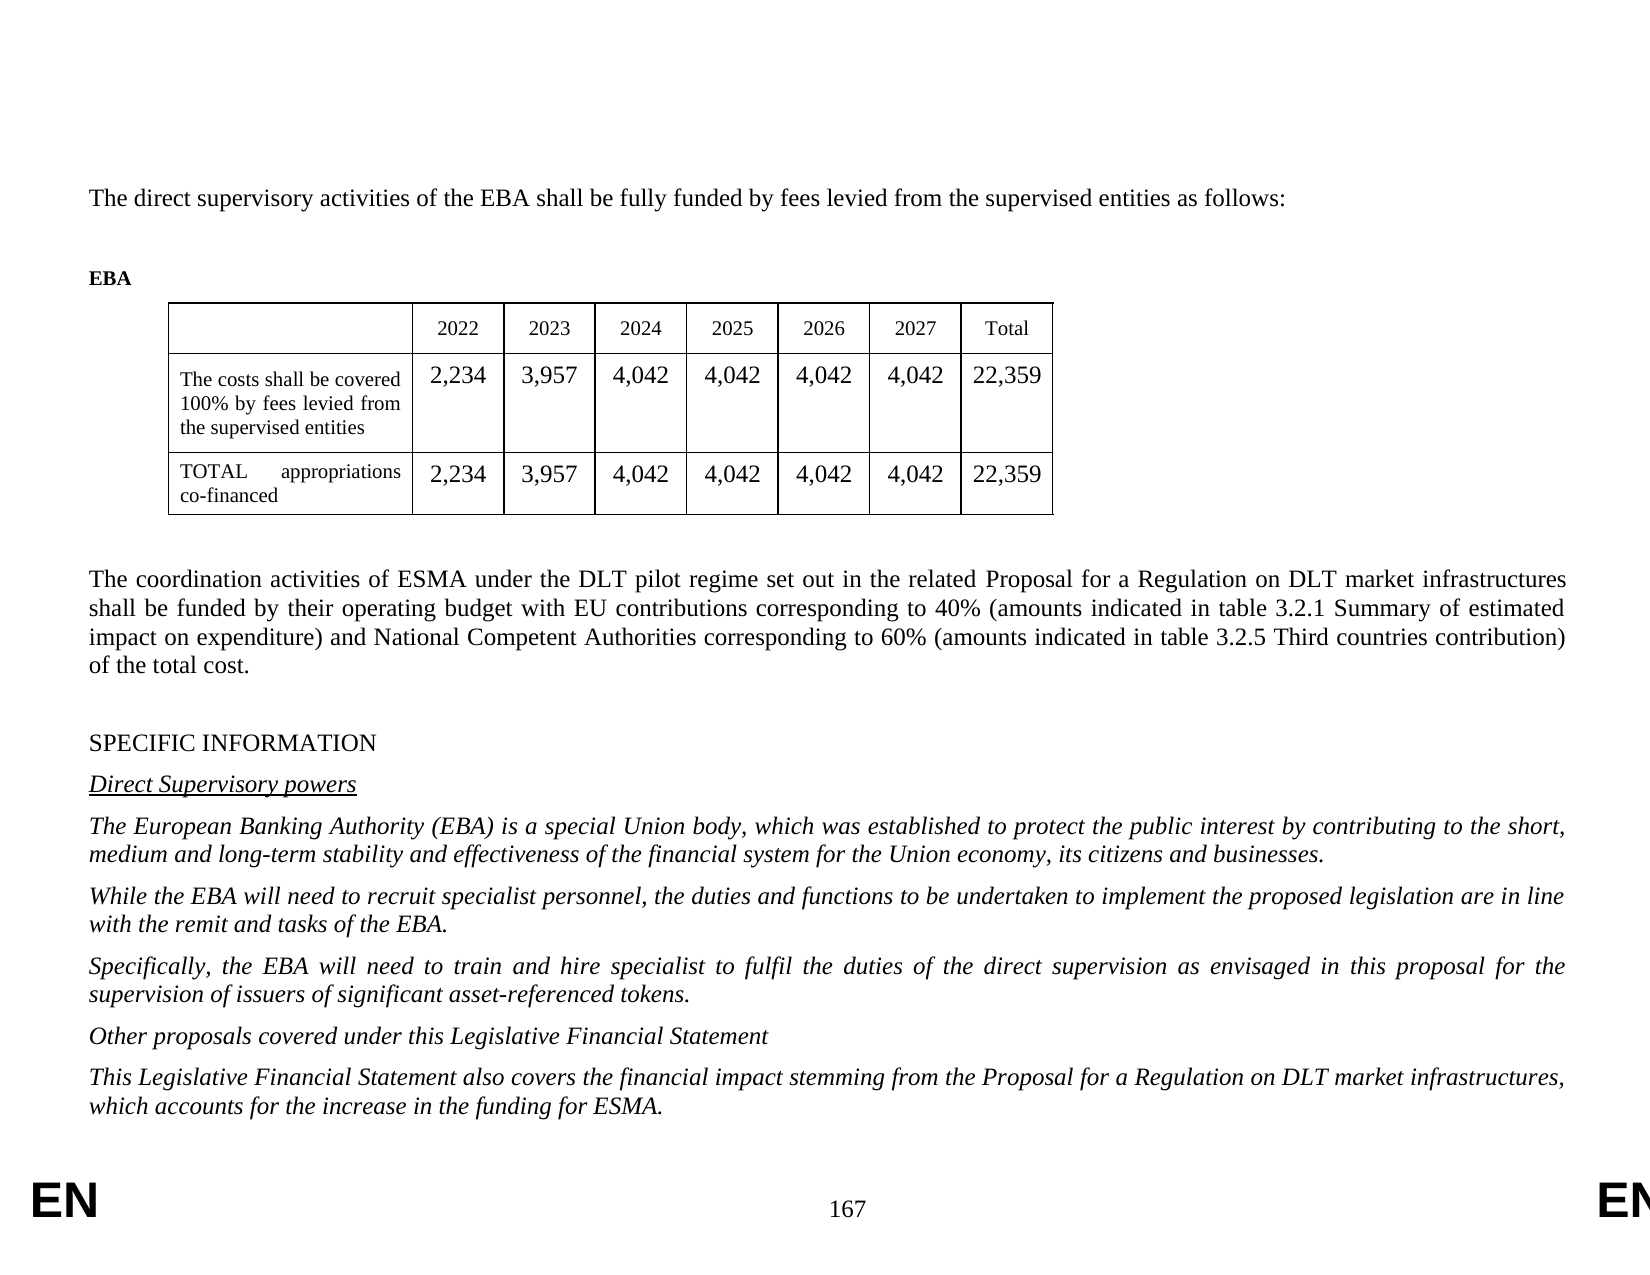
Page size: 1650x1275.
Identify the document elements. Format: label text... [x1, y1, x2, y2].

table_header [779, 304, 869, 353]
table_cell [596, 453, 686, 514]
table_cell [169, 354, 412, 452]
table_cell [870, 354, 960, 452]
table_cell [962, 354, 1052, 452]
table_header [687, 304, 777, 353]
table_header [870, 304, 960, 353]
text Other proposals covered under this Legislative Financial Statement [89, 1021, 1567, 1049]
text The direct supervisory activities of the EBA shall be fully funded by fees levied from the supervised entities as follows: [89, 183, 1567, 212]
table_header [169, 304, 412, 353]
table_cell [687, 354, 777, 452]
text While the EBA will need to recruit specialist personnel, the duties and functions to be undertaken to implement the proposed legislation are in line with the remit and tasks of the EBA. [89, 881, 1567, 938]
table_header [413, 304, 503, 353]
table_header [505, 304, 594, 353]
text SPECIFIC INFORMATION [89, 728, 1567, 757]
text This Legislative Financial Statement also covers the financial impact stemming from the Proposal for a Regulation on DLT market infrastructures, which accounts for the increase in the funding for ESMA. [89, 1062, 1567, 1119]
text The coordination activities of ESMA under the DLT pilot regime set out in the related Proposal for a Regulation on DLT market infrastructures shall be funded by their operating budget with EU contributions corresponding to 40% (amounts indicated in table 3.2.1 Summary of estimated impact on expenditure) and National Competent Authorities corresponding to 60% (amounts indicated in table 3.2.5 Third countries contribution) of the total cost. [89, 564, 1567, 679]
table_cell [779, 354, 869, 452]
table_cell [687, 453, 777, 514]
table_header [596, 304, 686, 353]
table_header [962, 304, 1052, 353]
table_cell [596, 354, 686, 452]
text Specifically, the EBA will need to train and hire specialist to fulfil the duties of the direct supervision as envisaged in this proposal for the supervision of issuers of significant asset-referenced tokens. [89, 951, 1567, 1008]
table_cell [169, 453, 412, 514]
text EBA [89, 266, 1567, 289]
text Direct Supervisory powers [89, 769, 1567, 798]
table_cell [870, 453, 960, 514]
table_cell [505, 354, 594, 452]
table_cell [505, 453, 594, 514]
text The European Banking Authority (EBA) is a special Union body, which was established to protect the public interest by contributing to the short, medium and long-term stability and effectiveness of the financial system for the Union economy, its citizens and businesses. [89, 811, 1567, 868]
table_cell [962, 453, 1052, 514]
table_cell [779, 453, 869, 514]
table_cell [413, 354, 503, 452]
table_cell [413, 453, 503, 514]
